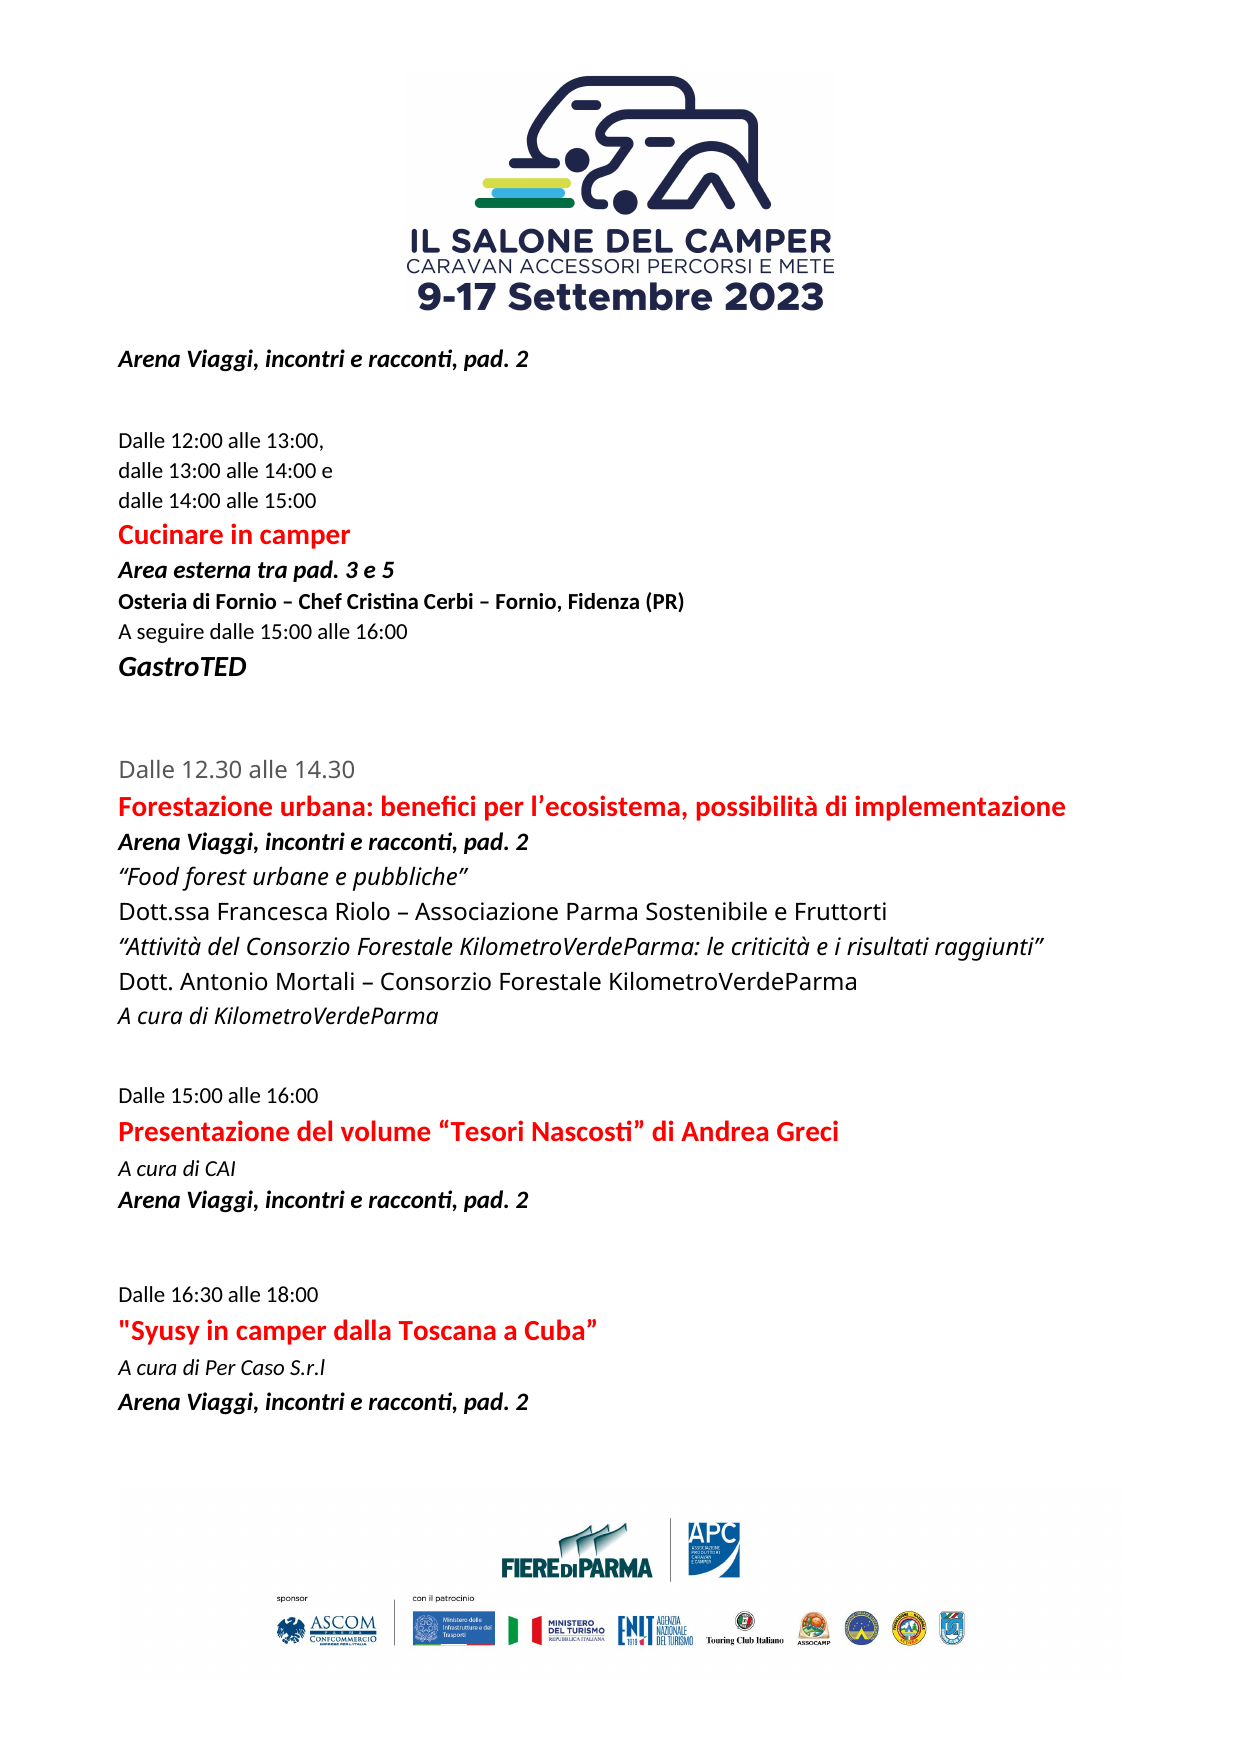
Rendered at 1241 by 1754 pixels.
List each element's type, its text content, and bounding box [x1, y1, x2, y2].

text "Syusy in camper dalla Toscana a Cuba” [118, 1312, 1122, 1348]
text Cucinare in camper Area esterna tra pad. 3 e 5 Osteria di Fornio – Chef Cristina Cerbi – Fornio, Fidenza (PR) A seguire dalle 15:00 alle 16:00 GastroTED [118, 516, 1122, 684]
text A cura di Per Caso S.r.l Arena Viaggi, incontri e racconti, pad. 2 [118, 1353, 1122, 1451]
text dalle 14:00 alle 15:00 [118, 486, 1122, 514]
text Presentazione del volume “Tesori Nascosti” di Andrea Greci [118, 1113, 1122, 1148]
text Dalle 12.30 alle 14.30 Forestazione urbana: benefici per l’ecosistema, possibilità di implementazione Arena Viaggi, incontri e racconti, pad. 2 “Food forest urbane e pubbliche” Dott.ssa Francesca Riolo – Associazione Parma Sostenibile e Fruttorti “Attività del Consorzio Forestale KilometroVerdeParma: le criticità e i risultati raggiunti” Dott. Antonio Mortali – Consorzio Forestale KilometroVerdeParma A cura di KilometroVerdeParma [118, 753, 1122, 1031]
text A cura di CAI Arena Viaggi, incontri e racconti, pad. 2 [118, 1154, 1122, 1248]
text dalle 13:00 alle 14:00 e [118, 456, 1122, 484]
text Dalle 15:00 alle 16:00 [118, 1081, 1122, 1109]
text Dalle 11:00 alle 12:00 TabUi, l’app per il travel di prossimità A cura di TabUi app Arena Viaggi, incontri e racconti, pad. 2 [118, 343, 1122, 407]
picture [118, 1482, 1123, 1681]
text Dalle 16:30 alle 18:00 [118, 1280, 1122, 1308]
text Dalle 12:00 alle 13:00, [118, 426, 1122, 454]
picture [405, 73, 835, 313]
